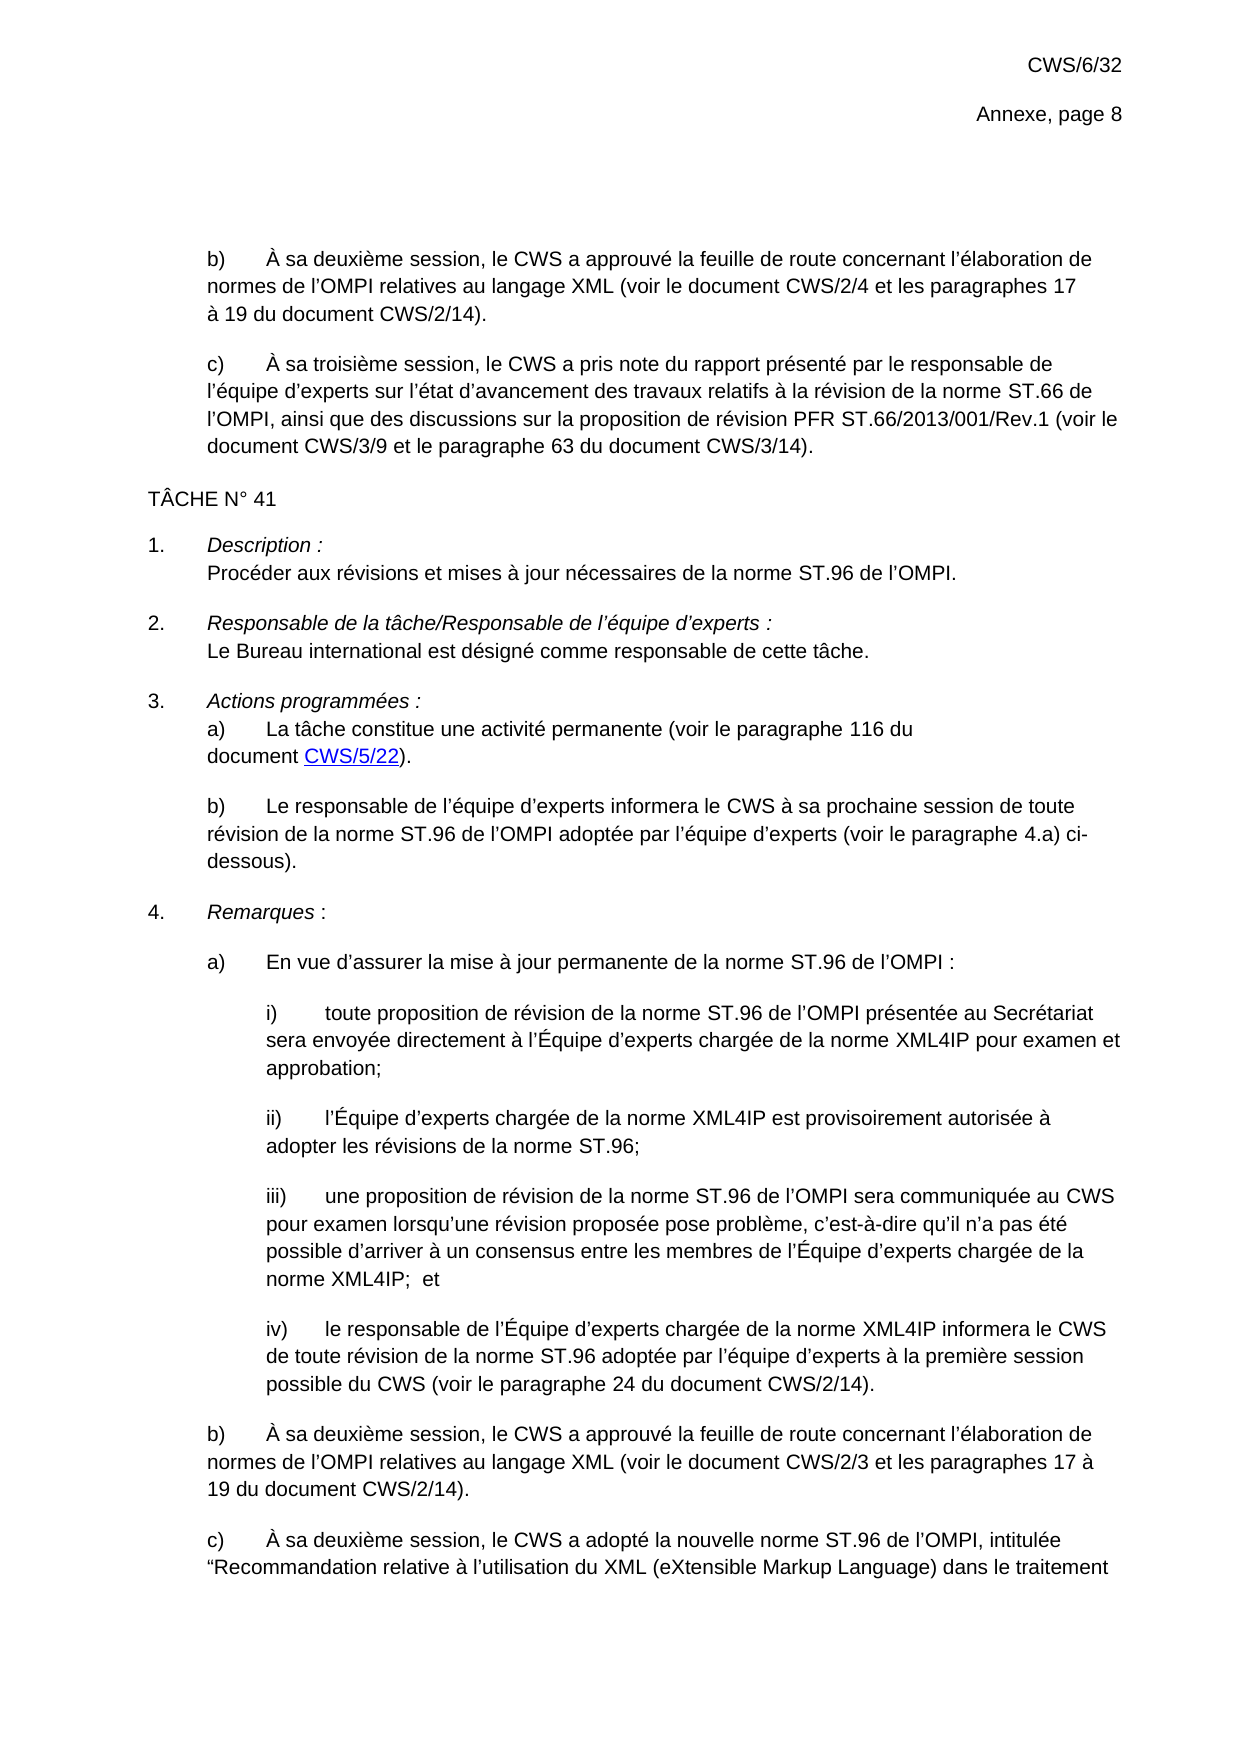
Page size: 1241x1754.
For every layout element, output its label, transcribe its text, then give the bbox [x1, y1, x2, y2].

text b) Le responsable de l’équipe d’experts informera le CWS à sa prochaine session de toute révision de la norme ST.96 de l’OMPI adoptée par l’équipe d’experts (voir le paragraphe 4.a) ci-dessous). [207, 794, 1122, 873]
text iv) le responsable de l’Équipe d’experts chargée de la norme XML4IP informera le CWS de toute révision de la norme ST.96 adoptée par l’équipe d’experts à la première session possible du CWS (voir le paragraphe 24 du document CWS/2/14). [266, 1317, 1122, 1396]
text 2. Responsable de la tâche/Responsable de l’équipe d’experts : Le Bureau international est désigné comme responsable de cette tâche. [148, 611, 1122, 662]
text b) À sa deuxième session, le CWS a approuvé la feuille de route concernant l’élaboration de normes de l’OMPI relatives au langage XML (voir le document CWS/2/3 et les paragraphes 17 à 19 du document CWS/2/14). [207, 1422, 1122, 1501]
text a) En vue d’assurer la mise à jour permanente de la norme ST.96 de l’OMPI : [207, 950, 1122, 974]
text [207, 1528, 1122, 1579]
subtitle Tâche n° 41 [148, 487, 1122, 511]
text Procéder aux révisions et mises à jour nécessaires de la norme ST.96 de l’OMPI. [207, 561, 1122, 584]
text b) À sa deuxième session, le CWS a approuvé la feuille de route concernant l’élaboration de normes de l’OMPI relatives au langage XML (voir le document CWS/2/4 et les paragraphes 17 à 19 du document CWS/2/14). [207, 246, 1122, 325]
text i) toute proposition de révision de la norme ST.96 de l’OMPI présentée au Secrétariat sera envoyée directement à l’Équipe d’experts chargée de la norme XML4IP pour examen et approbation; [266, 1001, 1122, 1079]
text ii) l’Équipe d’experts chargée de la norme XML4IP est provisoirement autorisée à adopter les révisions de la norme ST.96; [266, 1106, 1122, 1157]
text 3. Actions programmées : a) La tâche constitue une activité permanente (voir le paragraphe 116 du document CWS/5/22). [148, 689, 1122, 768]
text 4. Remarques : [148, 900, 1122, 924]
text c) À sa troisième session, le CWS a pris note du rapport présenté par le responsable de l’équipe d’experts sur l’état d’avancement des travaux relatifs à la révision de la norme ST.66 de l’OMPI, ainsi que des discussions sur la proposition de révision PFR ST.66/2013/001/Rev.1 (voir le document CWS/3/9 et le paragraphe 63 du document CWS/3/14). [207, 352, 1122, 458]
list Description : [148, 533, 1122, 557]
text iii) une proposition de révision de la norme ST.96 de l’OMPI sera communiquée au CWS pour examen lorsqu’une révision proposée pose problème, c’est-à-dire qu’il n’a pas été possible d’arriver à un consensus entre les membres de l’Équipe d’experts chargée de la norme XML4IP; et [266, 1184, 1122, 1290]
